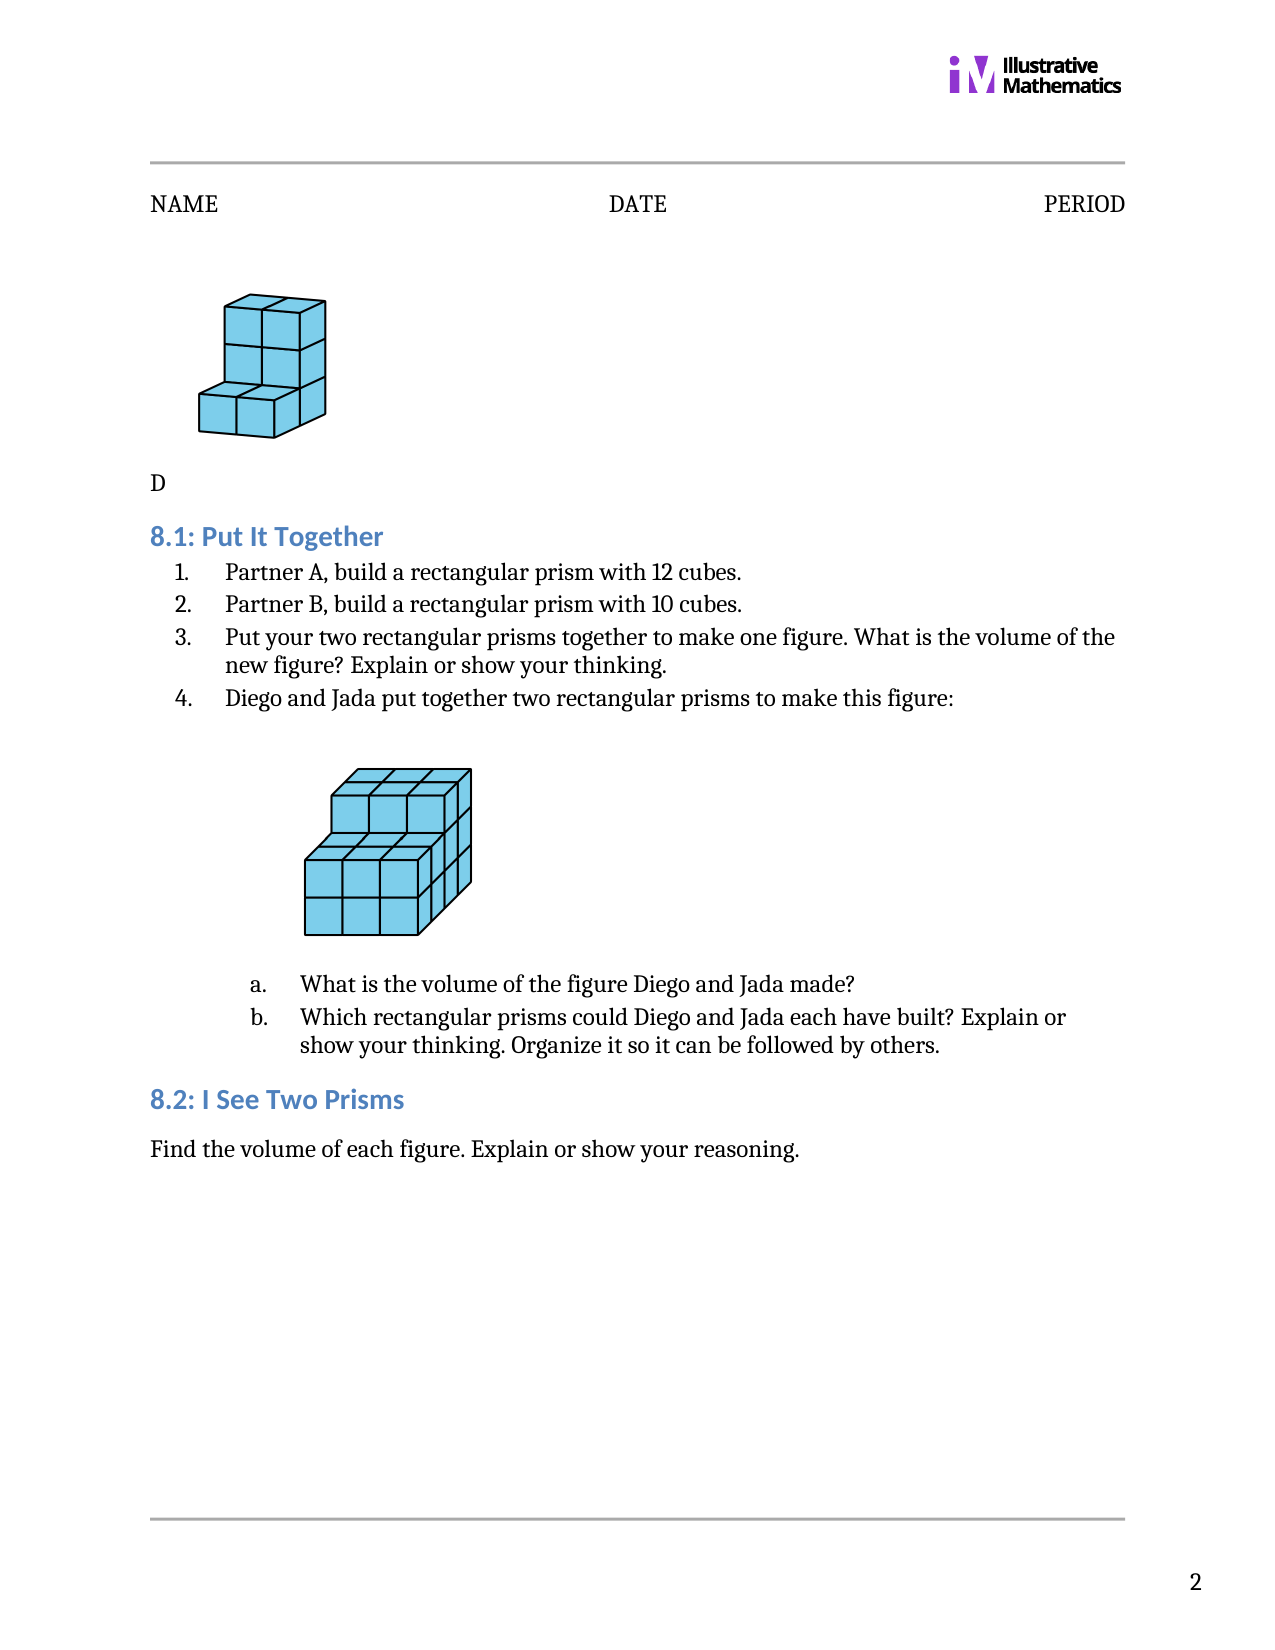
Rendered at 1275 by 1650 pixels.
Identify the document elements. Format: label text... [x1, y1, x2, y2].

list Diego and Jada put together two rectangular prisms to make this figure: [175, 684, 1125, 713]
list What is the volume of the figure Diego and Jada made? [250, 970, 1125, 999]
subtitle 8.2: I See Two Prisms [150, 1081, 1125, 1117]
list Put your two rectangular prisms together to make one figure. What is the volume of the new figure? Explain or show your thinking. [175, 623, 1125, 680]
list Which rectangular prisms could Diego and Jada each have built? Explain or show your thinking. Organize it so it can be followed by others. [250, 1003, 1125, 1060]
subtitle 8.1: Put It Together [150, 518, 1125, 554]
picture [184, 247, 440, 492]
text Find the volume of each figure. Explain or show your reasoning. [150, 1135, 1125, 1164]
picture [243, 716, 559, 961]
list Partner B, build a rectangular prism with 10 cubes. [175, 590, 1125, 619]
list Partner A, build a rectangular prism with 12 cubes. [175, 558, 1125, 586]
picture [949, 55, 1121, 93]
